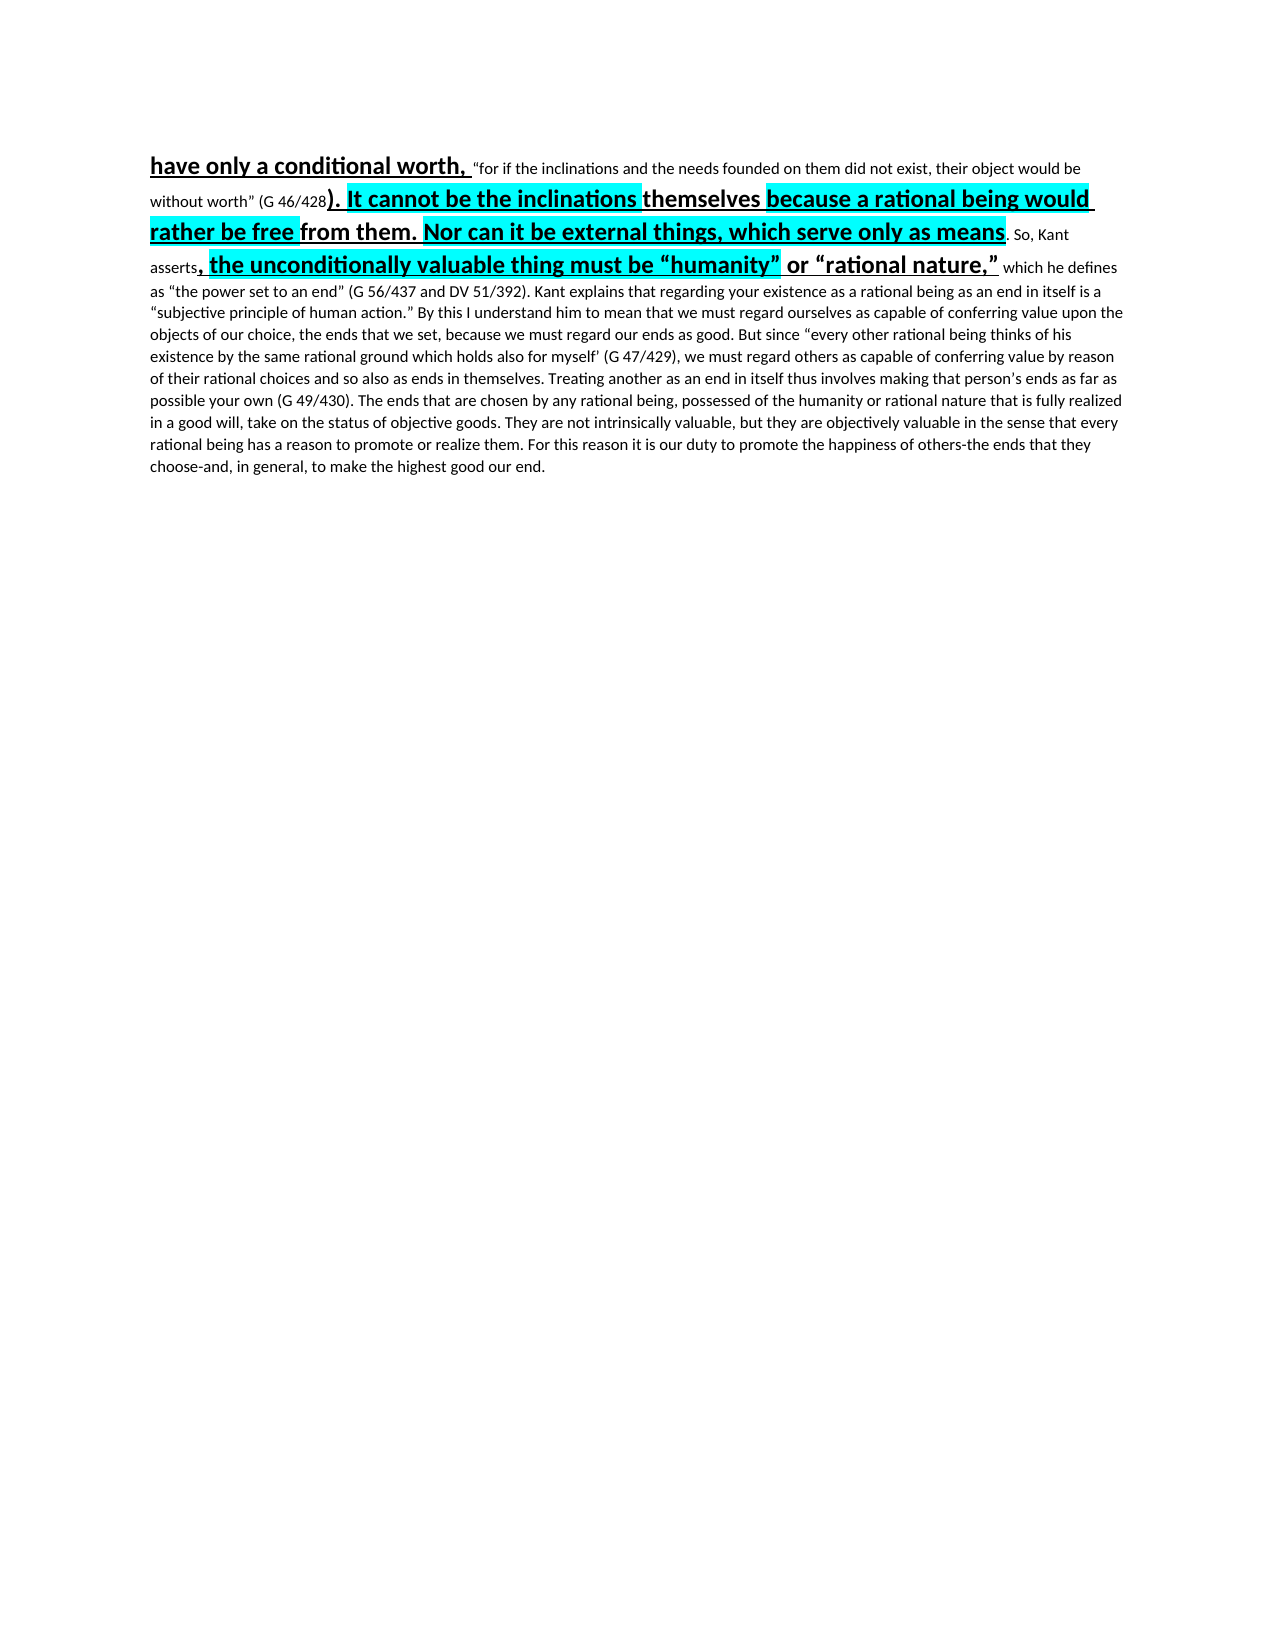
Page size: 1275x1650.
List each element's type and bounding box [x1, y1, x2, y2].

text [150, 150, 1125, 476]
